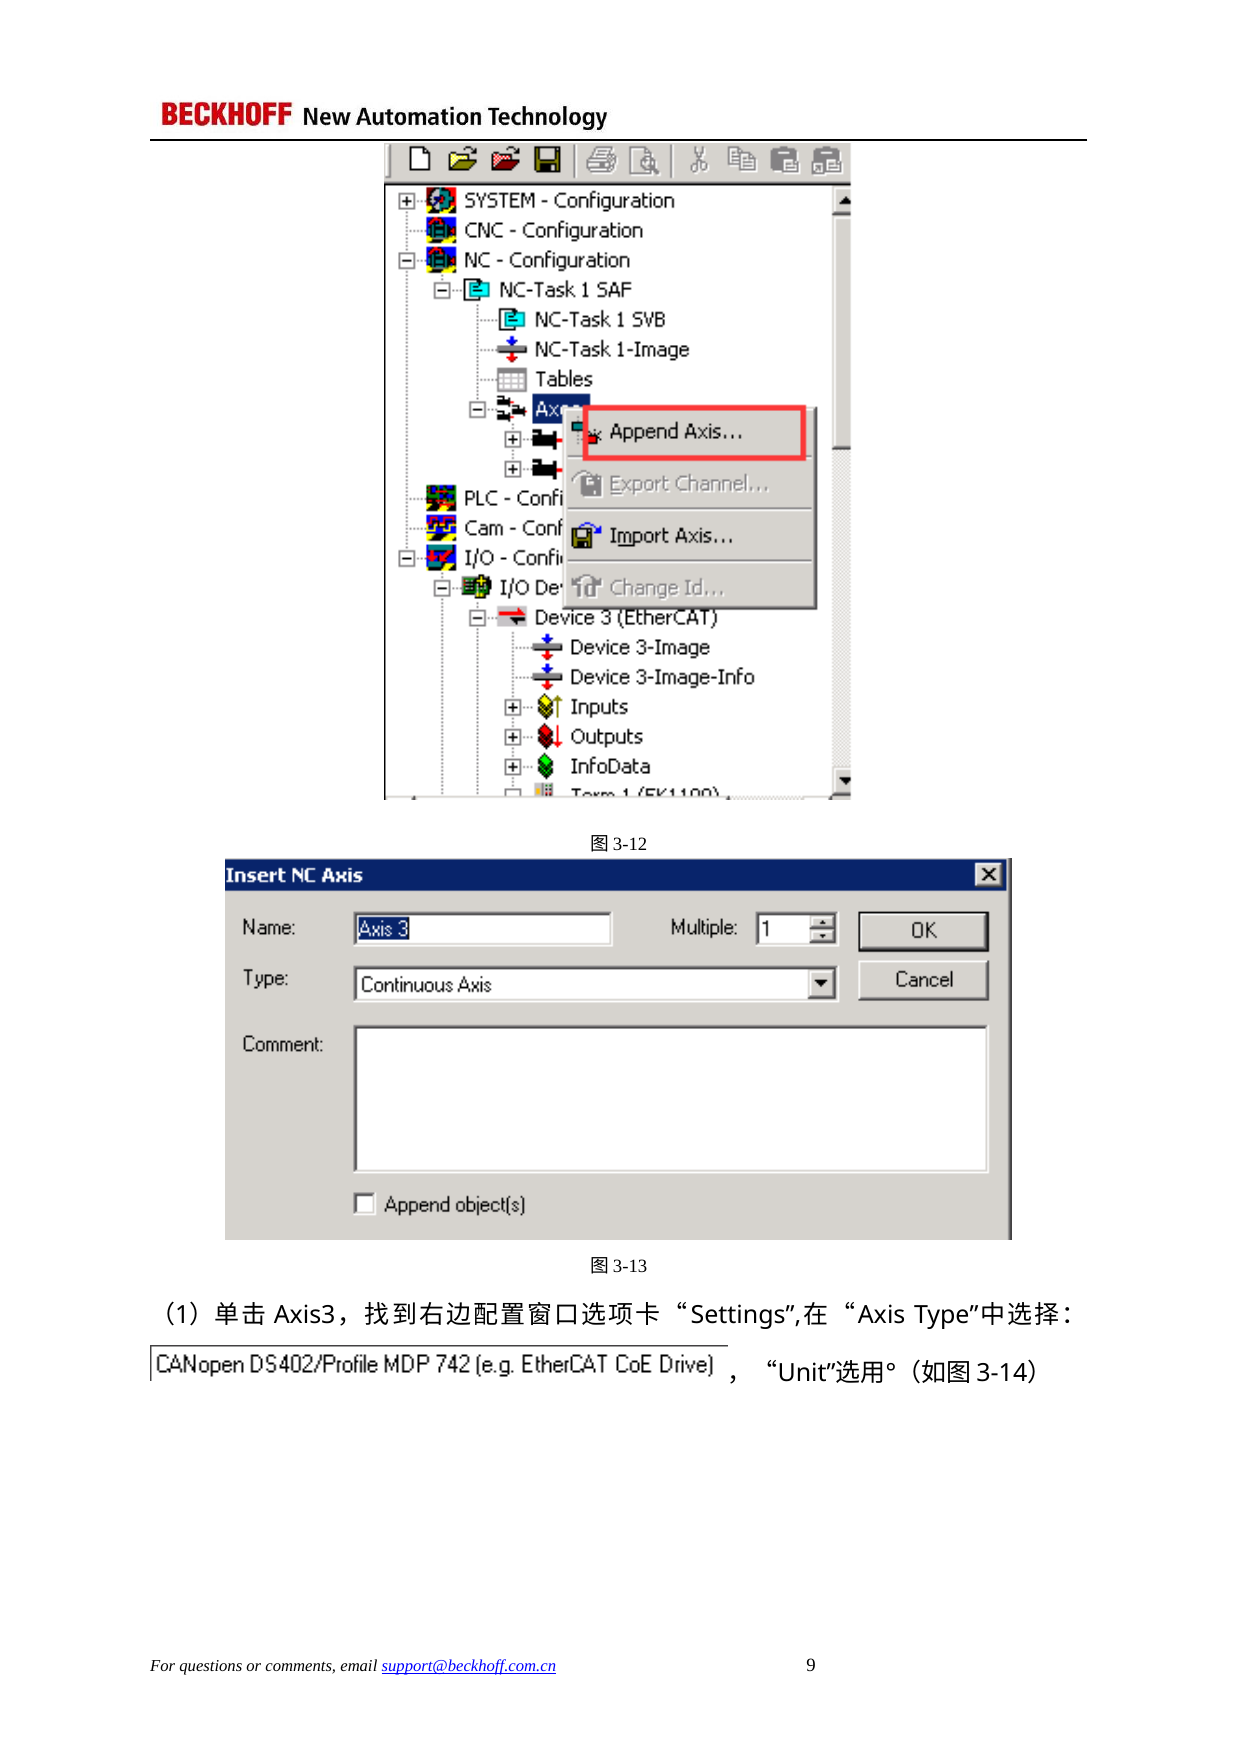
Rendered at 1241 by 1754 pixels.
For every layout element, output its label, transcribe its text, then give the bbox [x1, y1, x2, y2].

picture [150, 1345, 728, 1381]
picture [150, 89, 619, 139]
picture [384, 143, 853, 800]
text 图3-12 [150, 826, 1087, 858]
picture [225, 858, 1012, 1240]
text 图3-13 [150, 1248, 1087, 1281]
list 单击Axis3，找到右边配置窗口选项卡“Settings”,在“Axis Type”中选择：，“Unit”选用°（如图3-14） [150, 1281, 1087, 1411]
